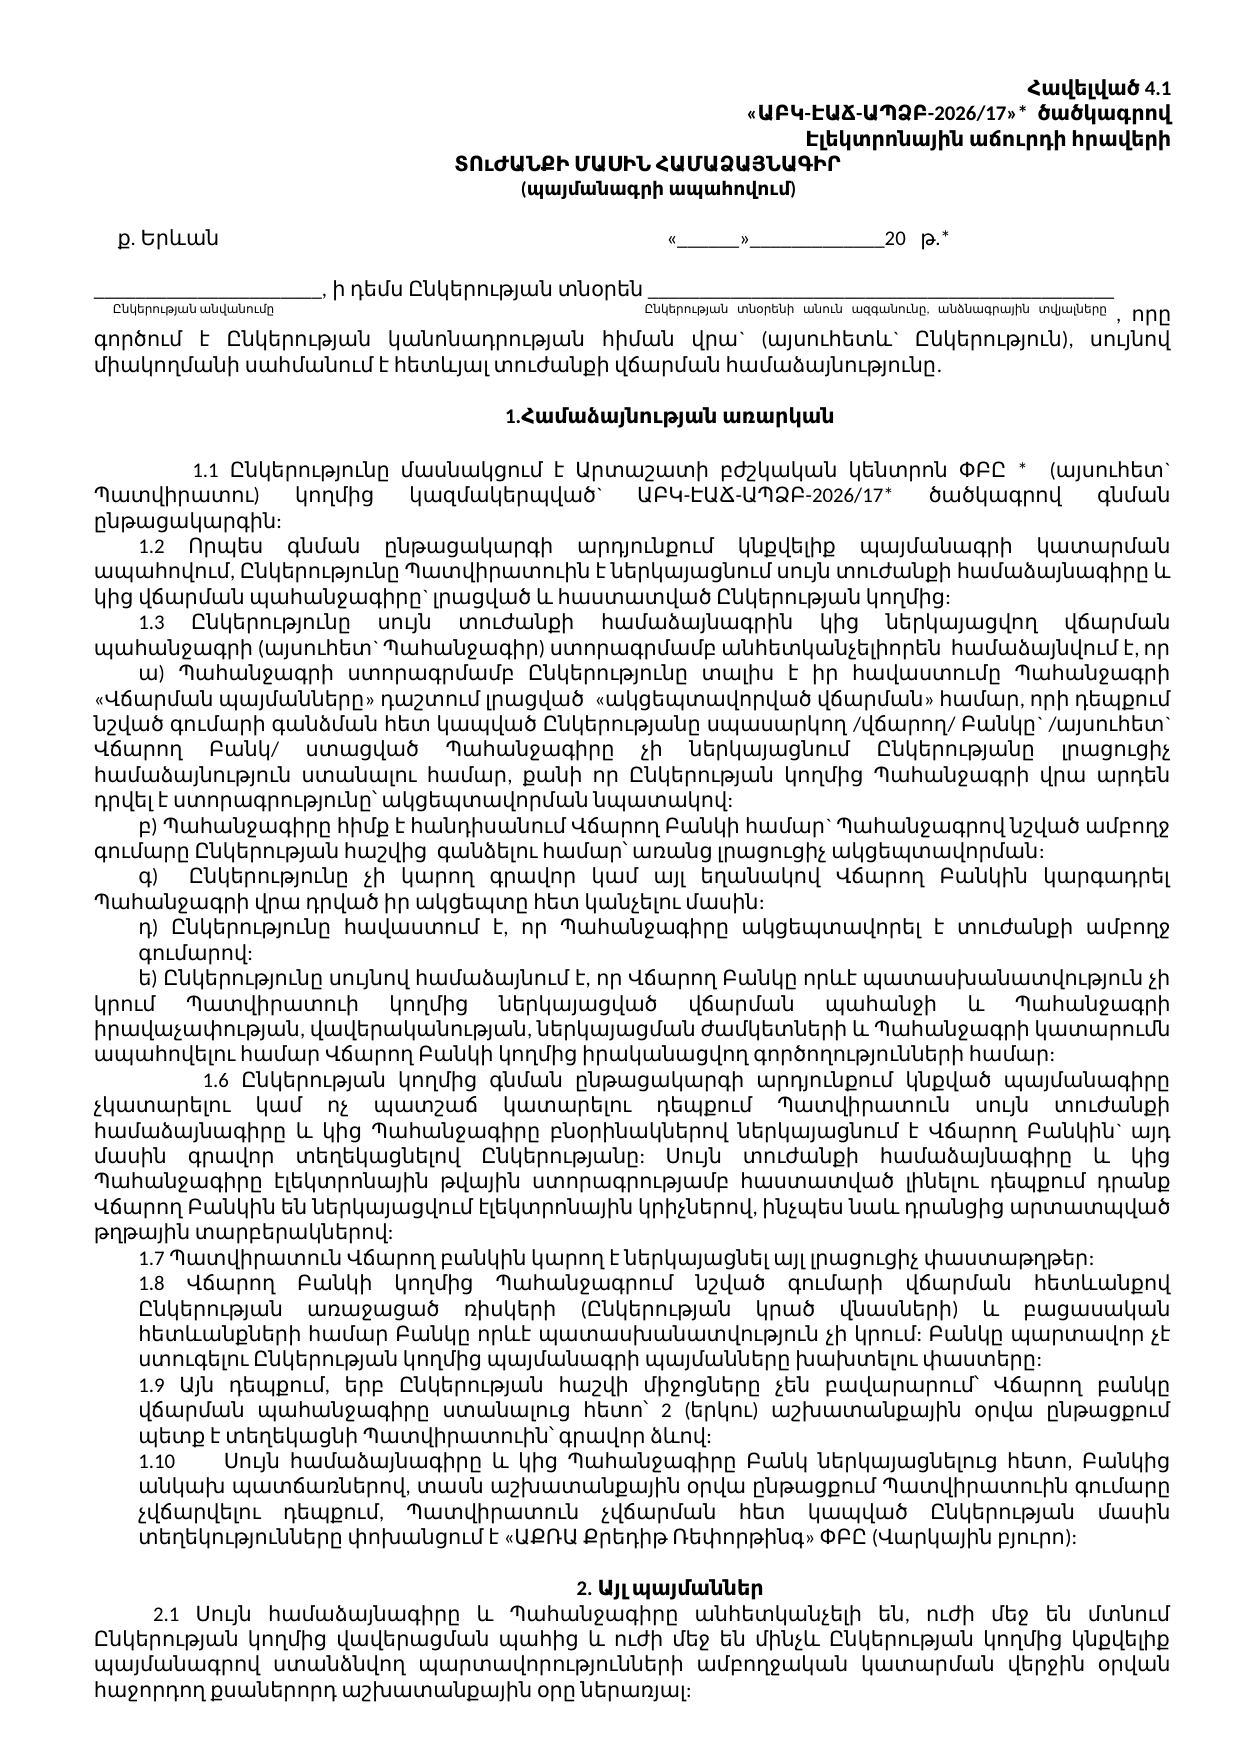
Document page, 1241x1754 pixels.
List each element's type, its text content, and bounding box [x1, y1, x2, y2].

text 1.1 Ընկերությունը մասնակցում է Արտաշատի բժշկական կենտրոն ՓԲԸ * (այսուհետ` Պատվիրատու) կողմից կազմակերպված` ԱԲԿ-ԷԱՃ-ԱՊՁԲ-2026/17* ծածկագրով գնման ընթացակարգին: [94, 457, 1171, 533]
text ք. Երևան «______»_____________20 թ.* [94, 225, 1171, 250]
text 1.3 Ընկերությունը սույն տուժանքի համաձայնագրին կից ներկայացվող վճարման պահանջագրի (այսուհետ` Պահանջագիր) ստորագրմամբ անհետկանչելիորեն համաձայնվում է, որ [94, 609, 1171, 660]
text 1.8 Վճարող Բանկի կողմից Պահանջագրում նշված գումարի վճարման հետևանքով Ընկերության առաջացած ռիսկերի (Ընկերության կրած վնասների) և բացասական հետևանքների համար Բանկը որևէ պատասխանատվություն չի կրում: Բանկը պարտավոր չէ ստուգելու Ընկերության կողմից պայմանագրի պայմանները խախտելու փաստերը: [138, 1270, 1171, 1372]
text դ) Ընկերությունը հավաստում է, որ Պահանջագիրը ակցեպտավորել է տուժանքի ամբողջ գումարով: [138, 914, 1171, 965]
text 2. Այլ պայմաններ [169, 1575, 1171, 1601]
text ե) Ընկերությունը սույնով համաձայնում է, որ Վճարող Բանկը որևէ պատասխանատվություն չի կրում Պատվիրատուի կողմից ներկայացված վճարման պահանջի և Պահանջագրի իրավաչափության, վավերականության, ներկայացման ժամկետների և Պահանջագրի կատարումն ապահովելու համար Վճարող Բանկի կողմից իրականացվող գործողությունների համար: [94, 965, 1171, 1067]
text Էլեկտրոնային աճուրդի հրավերի [94, 126, 1171, 151]
text գ) Ընկերությունը չի կարող գրավոր կամ այլ եղանակով Վճարող Բանկին կարգադրել Պահանջագրի վրա դրված իր ակցեպտը հետ կանչելու մասին: [94, 864, 1171, 914]
text 1.10 Սույն համաձայնագիրը և կից Պահանջագիրը Բանկ ներկայացնելուց հետո, Բանկից անկախ պատճառներով, տասն աշխատանքային օրվա ընթացքում Պատվիրատուին գումարը չվճարվելու դեպքում, Պատվիրատուն չվճարման հետ կապված Ընկերության մասին տեղեկությունները փոխանցում է «ԱՔՌԱ Քրեդիթ Ռեփորթինգ» ՓԲԸ (Վարկային բյուրո): [138, 1448, 1171, 1550]
text Ընկերության անվանումը Ընկերության տնօրենի անուն ազգանունը, անձնագրային տվյալները , որը գործում է Ընկերության կանոնադրության հիման վրա` (այսուհետև` Ընկերություն), սույնով միակողմանի սահմանում է հետևյալ տուժանքի վճարման համաձայնությունը. [94, 301, 1171, 377]
text բ) Պահանջագիրը հիմք է հանդիսանում Վճարող Բանկի համար` Պահանջագրով նշված ամբողջ գումարը Ընկերության հաշվից գանձելու համար՝ առանց լրացուցիչ ակցեպտավորման: [94, 813, 1171, 864]
text ՏՈւԺԱՆՔԻ ՄԱՍԻՆ ՀԱՄԱՁԱՅՆԱԳԻՐ [94, 151, 1171, 177]
text «ԱԲԿ-ԷԱՃ-ԱՊՁԲ-2026/17»* ծածկագրով [94, 100, 1171, 126]
text 1.7 Պատվիրատուն Վճարող բանկին կարող է ներկայացնել այլ լրացուցիչ փաստաթղթեր: [138, 1245, 1171, 1270]
text 1.2 Որպես գնման ընթացակարգի արդյունքում կնքվելիք պայմանագրի կատարման ապահովում, Ընկերությունը Պատվիրատուին է ներկայացնում սույն տուժանքի համաձայնագիրը և կից վճարման պահանջագիրը` լրացված և հաստատված Ընկերության կողմից: [94, 533, 1171, 609]
text 2.1 Սույն համաձայնագիրը և Պահանջագիրը անհետկանչելի են, ուժի մեջ են մտնում Ընկերության կողմից վավերացման պահից և ուժի մեջ են մինչև Ընկերության կողմից կնքվելիք պայմանագրով ստանձնվող պարտավորությունների ամբողջական կատարման վերջին օրվան հաջորդող քսաներորդ աշխատանքային օրը ներառյալ: [94, 1601, 1171, 1702]
text 1.9 Այն դեպքում, երբ Ընկերության հաշվի միջոցները չեն բավարարում՝ Վճարող բանկը վճարման պահանջագիրը ստանալուց հետո՝ 2 (երկու) աշխատանքային օրվա ընթացքում պետք է տեղեկացնի Պատվիրատուին՝ գրավոր ձևով: [138, 1372, 1171, 1448]
text ______________________, ի դեմս Ընկերության տնօրեն _____________________________________________ [94, 276, 1171, 301]
text ա) Պահանջագրի ստորագրմամբ Ընկերությունը տալիս է իր հավաստումը Պահանջագրի «Վճարման պայմանները» դաշտում լրացված «ակցեպտավորված վճարման» համար, որի դեպքում նշված գումարի գանձման հետ կապված Ընկերությանը սպասարկող /վճարող/ Բանկը` /այսուհետ` Վճարող Բանկ/ ստացված Պահանջագիրը չի ներկայացնում Ընկերությանը լրացուցիչ համաձայնություն ստանալու համար, քանի որ Ընկերության կողմից Պահանջագրի վրա արդեն դրվել է ստորագրությունը՝ ակցեպտավորման նպատակով: [94, 660, 1171, 813]
text 1.Համաձայնության առարկան [169, 403, 1171, 428]
text 1.6 Ընկերության կողմից գնման ընթացակարգի արդյունքում կնքված պայմանագիրը չկատարելու կամ ոչ պատշաճ կատարելու դեպքում Պատվիրատուն սույն տուժանքի համաձայնագիրը և կից Պահանջագիրը բնօրինակներով ներկայացնում է Վճարող Բանկին` այդ մասին գրավոր տեղեկացնելով Ընկերությանը: Սույն տուժանքի համաձայնագիրը և կից Պահանջագիրը էլեկտրոնային թվային ստորագրությամբ հաստատված լինելու դեպքում դրանք Վճարող Բանկին են ներկայացվում էլեկտրոնային կրիչներով, ինչպես նաև դրանցից արտատպված թղթային տարբերակներով: [94, 1067, 1171, 1245]
text Հավելված 4.1 [94, 75, 1171, 100]
text (պայմանագրի ապահովում) [94, 177, 1171, 199]
